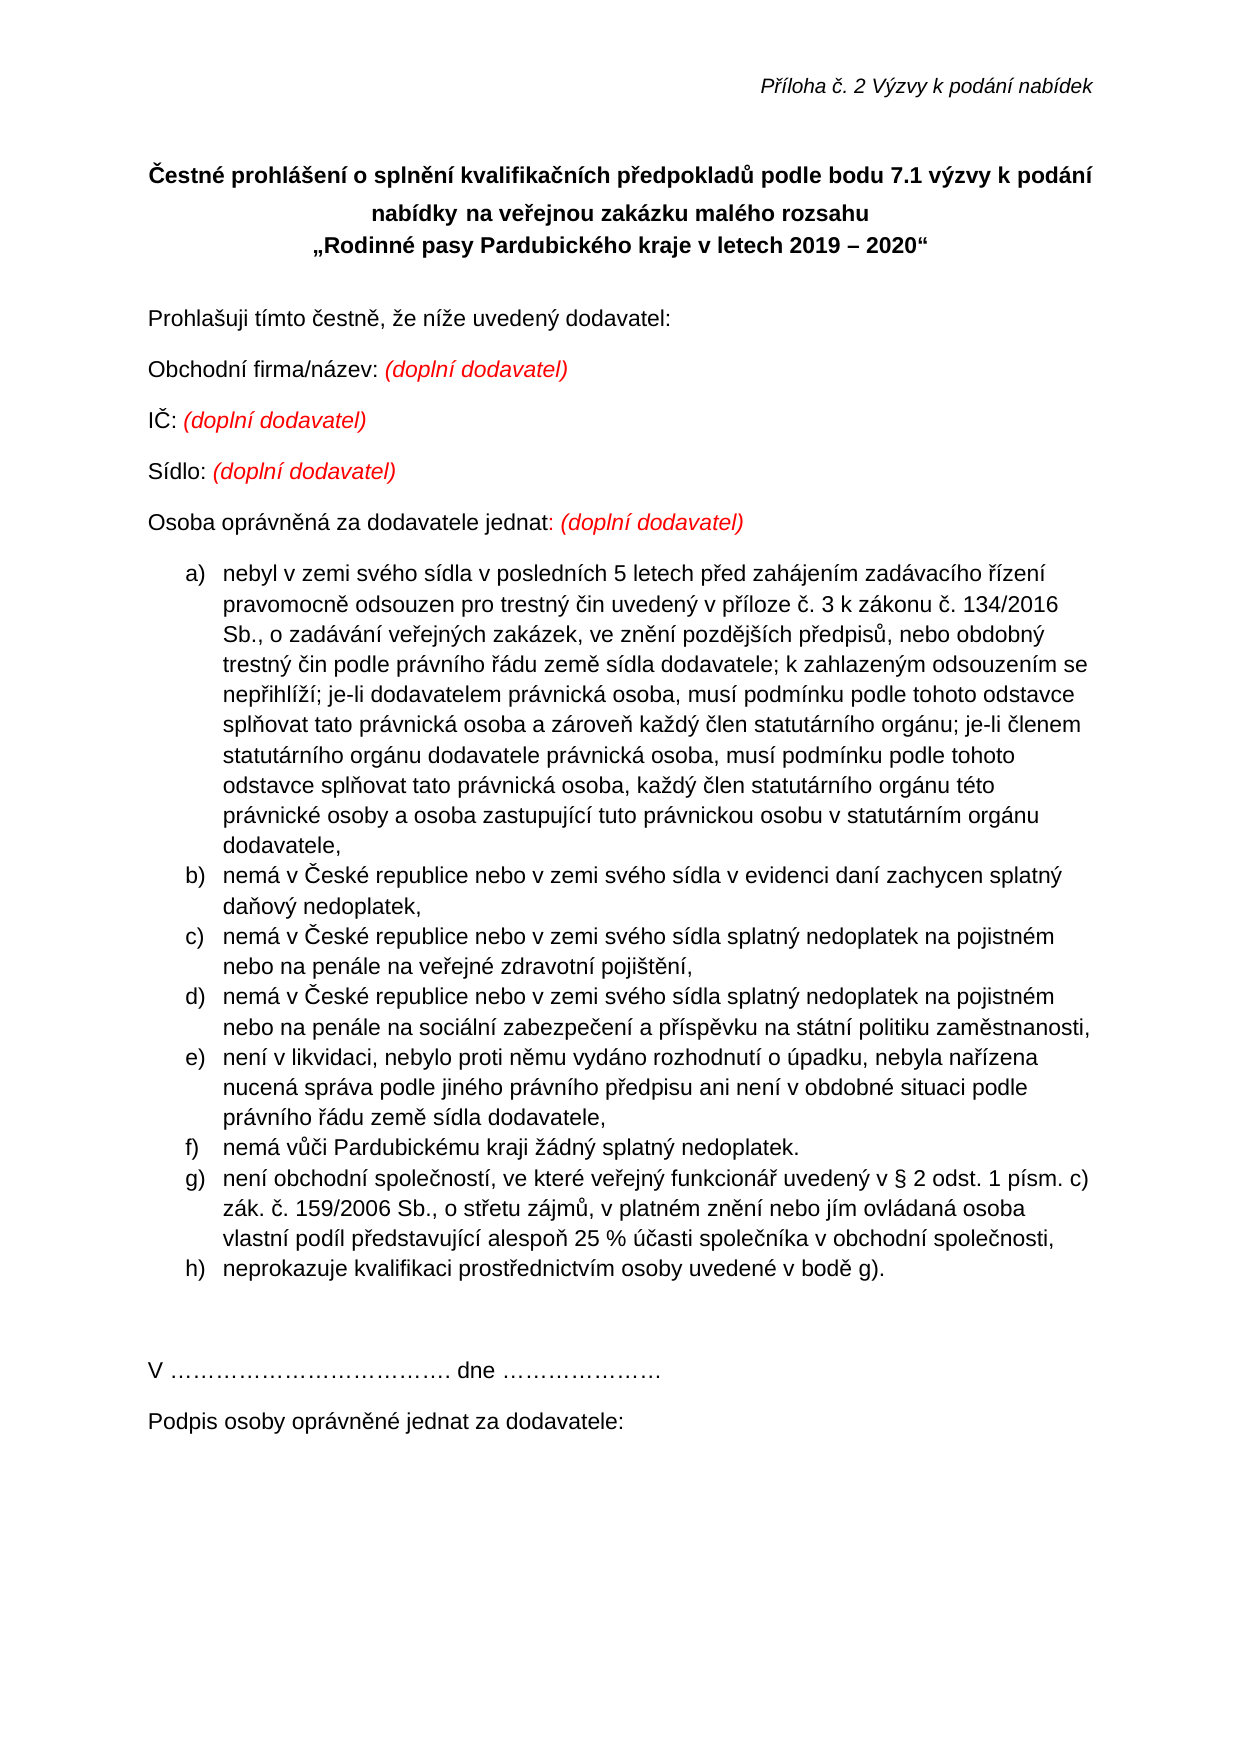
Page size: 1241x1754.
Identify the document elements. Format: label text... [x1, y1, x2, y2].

text V ………………………………. dne ………………… [148, 1357, 1093, 1383]
text „Rodinné pasy Pardubického kraje v letech 2019 – 2020“ [148, 232, 1093, 258]
list nemá v České republice nebo v zemi svého sídla splatný nedoplatek na pojistném nebo na penále na sociální zabezpečení a příspěvku na státní politiku zaměstnanosti, [185, 983, 1093, 1040]
text Podpis osoby oprávněné jednat za dodavatele: [148, 1408, 1093, 1434]
list nebyl v zemi svého sídla v posledních 5 letech před zahájením zadávacího řízení pravomocně odsouzen pro trestný čin uvedený v příloze č. 3 k zákonu č. 134/2016 Sb., o zadávání veřejných zakázek, ve znění pozdějších předpisů, nebo obdobný trestný čin podle právního řádu země sídla dodavatele; k zahlazeným odsouzením se nepřihlíží; je-li dodavatelem právnická osoba, musí podmínku podle tohoto odstavce splňovat tato právnická osoba a zároveň každý člen statutárního orgánu; je-li členem statutárního orgánu dodavatele právnická osoba, musí podmínku podle tohoto odstavce splňovat tato právnická osoba, každý člen statutárního orgánu této právnické osoby a osoba zastupující tuto právnickou osobu v statutárním orgánu dodavatele, [185, 560, 1093, 858]
text IČ: (doplní dodavatel) [148, 407, 1093, 433]
text Obchodní firma/název: (doplní dodavatel) [148, 356, 1093, 382]
list neprokazuje kvalifikaci prostřednictvím osoby uvedené v bodě g). [185, 1255, 1093, 1281]
text Čestné prohlášení o splnění kvalifikačních předpokladů podle bodu 7.1 výzvy k podání nabídky na veřejnou zakázku malého rozsahu [148, 162, 1093, 227]
text Sídlo: (doplní dodavatel) [148, 458, 1093, 484]
list nemá vůči Pardubickému kraji žádný splatný nedoplatek. [185, 1134, 1093, 1161]
list není v likvidaci, nebylo proti němu vydáno rozhodnutí o úpadku, nebyla nařízena nucená správa podle jiného právního předpisu ani není v obdobné situaci podle právního řádu země sídla dodavatele, [185, 1044, 1093, 1130]
list nemá v České republice nebo v zemi svého sídla v evidenci daní zachycen splatný daňový nedoplatek, [185, 862, 1093, 919]
list není obchodní společností, ve které veřejný funkcionář uvedený v § 2 odst. 1 písm. c) zák. č. 159/2006 Sb., o střetu zájmů, v platném znění nebo jím ovládaná osoba vlastní podíl představující alespoň 25 % účasti společníka v obchodní společnosti, [185, 1164, 1093, 1251]
text Osoba oprávněná za dodavatele jednat: (doplní dodavatel) [148, 509, 1093, 536]
text Prohlašuji tímto čestně, že níže uvedený dodavatel: [148, 305, 1093, 331]
list nemá v České republice nebo v zemi svého sídla splatný nedoplatek na pojistném nebo na penále na veřejné zdravotní pojištění, [185, 923, 1093, 979]
